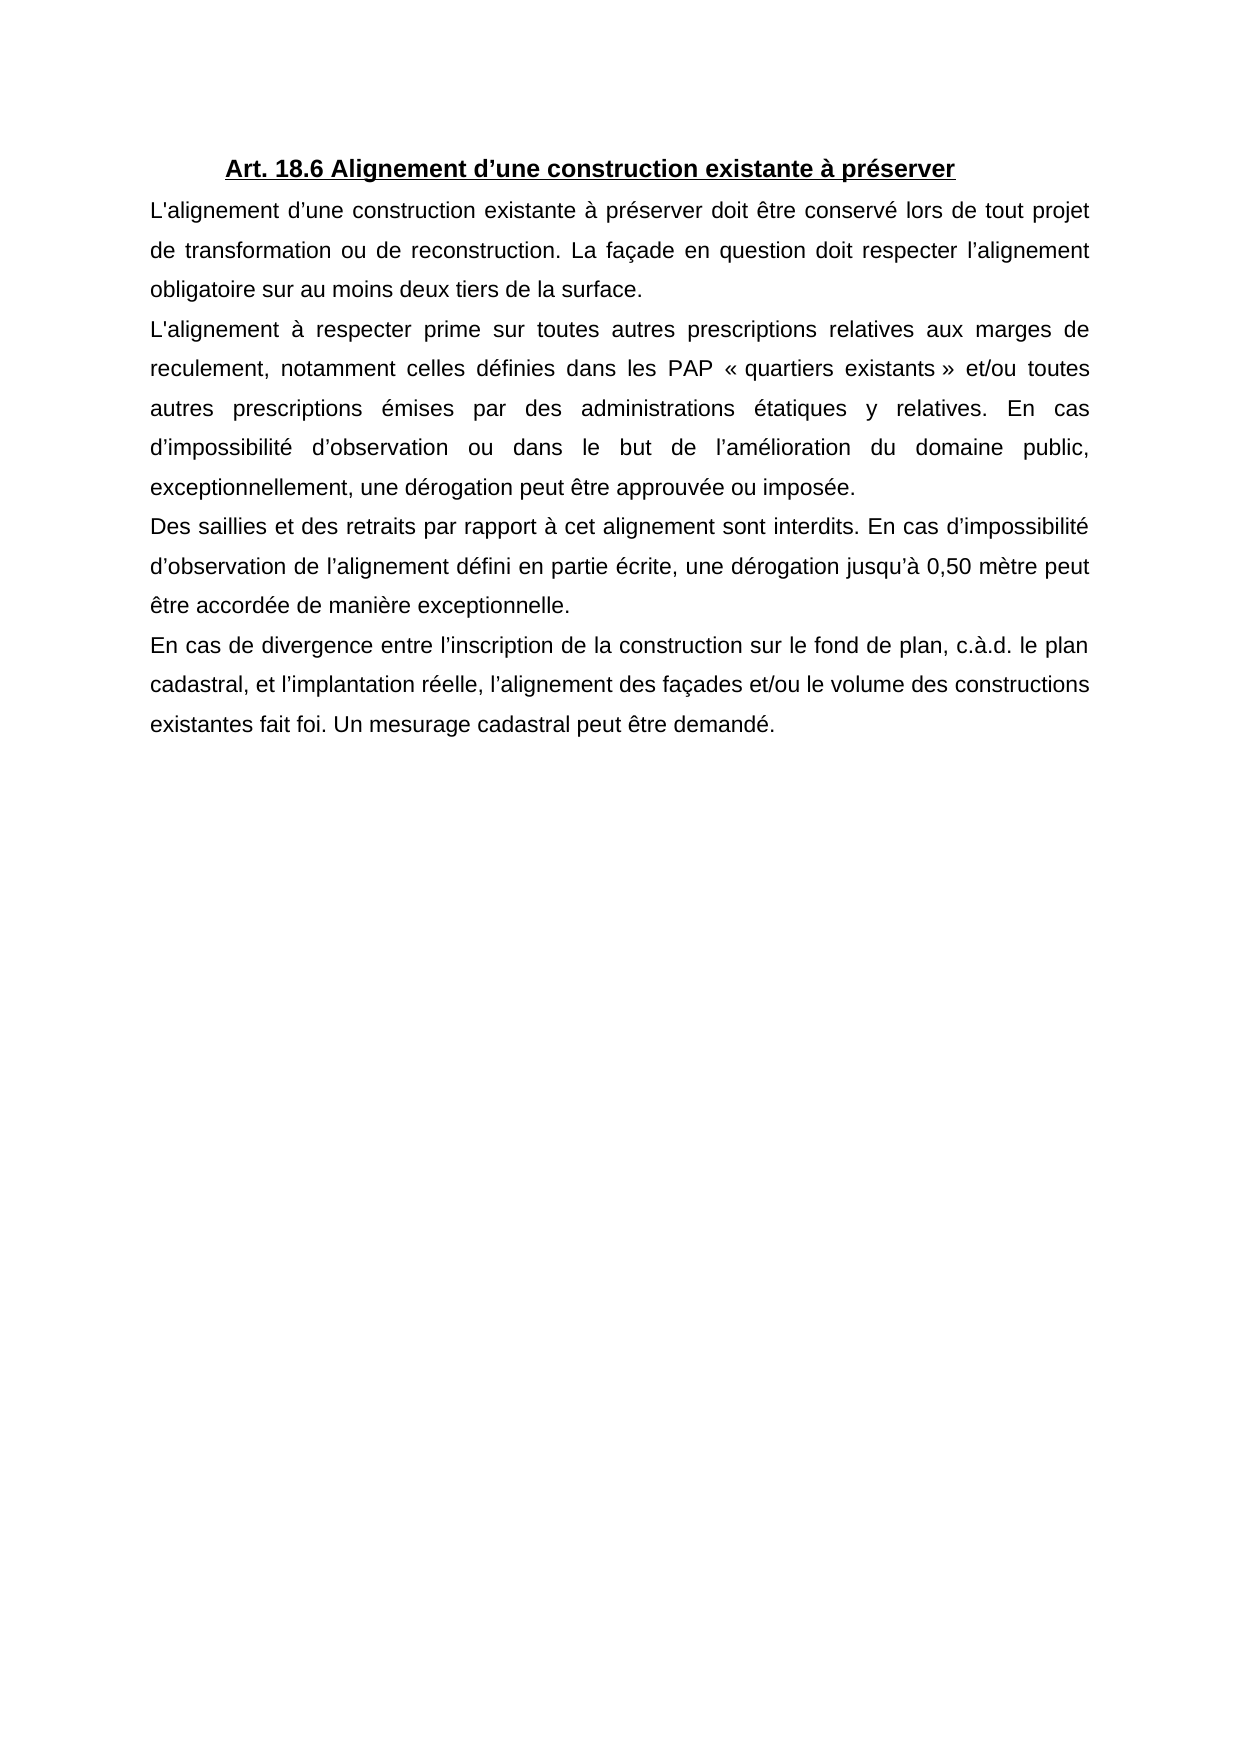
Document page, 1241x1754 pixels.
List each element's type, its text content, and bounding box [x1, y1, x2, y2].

subtitle Art. 18.6 Alignement d’une construction existante à préserver [225, 154, 1090, 183]
text L'alignement à respecter prime sur toutes autres prescriptions relatives aux marges de reculement, notamment celles définies dans les PAP « quartiers existants » et/ou toutes autres prescriptions émises par des administrations étatiques y relatives. En cas d’impossibilité d’observation ou dans le but de l’amélioration du domaine public, exceptionnellement, une dérogation peut être approuvée ou imposée. [150, 316, 1090, 500]
text L'alignement d’une construction existante à préserver doit être conservé lors de tout projet de transformation ou de reconstruction. La façade en question doit respecter l’alignement obligatoire sur au moins deux tiers de la surface. [150, 197, 1090, 303]
text Des saillies et des retraits par rapport à cet alignement sont interdits. En cas d’impossibilité d’observation de l’alignement défini en partie écrite, une dérogation jusqu’à 0,50 mètre peut être accordée de manière exceptionnelle. [150, 513, 1090, 618]
text En cas de divergence entre l’inscription de la construction sur le fond de plan, c.à.d. le plan cadastral, et l’implantation réelle, l’alignement des façades et/ou le volume des constructions existantes fait foi. Un mesurage cadastral peut être demandé. [150, 632, 1090, 737]
